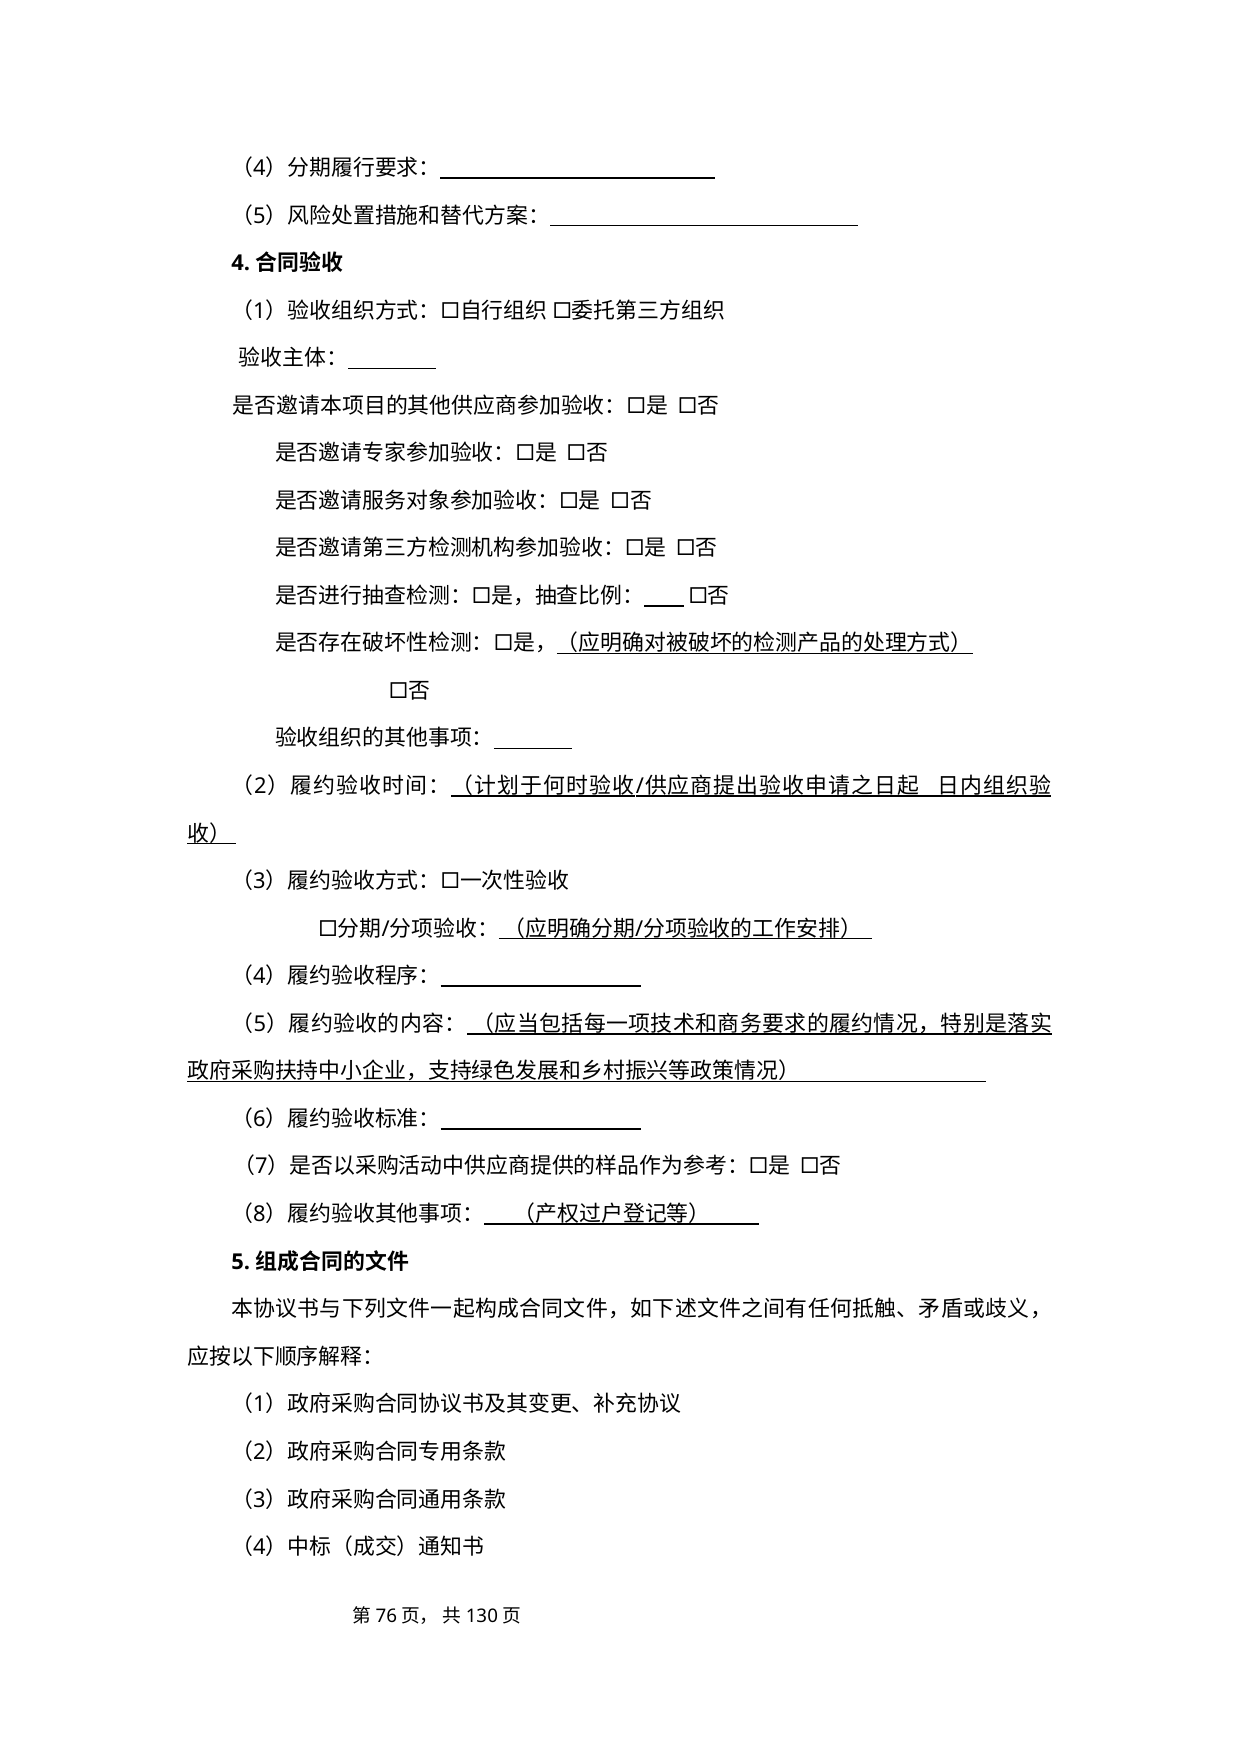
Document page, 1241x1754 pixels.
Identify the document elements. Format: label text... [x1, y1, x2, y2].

text （4）分期履行要求： [187, 150, 1053, 182]
text （8）履约验收其他事项： （产权过户登记等） [187, 1196, 1053, 1228]
text 是否邀请服务对象参加验收：是 否 [187, 483, 1053, 514]
list 验收组织方式：自行组织 委托第三方组织 [187, 293, 1053, 324]
list 验收主体： [187, 340, 1053, 372]
text （5）风险处置措施和替代方案： [187, 198, 1053, 229]
text 分期/分项验收： （应明确分期/分项验收的工作安排） [187, 911, 1053, 942]
text （3）政府采购合同通用条款 [187, 1482, 1053, 1513]
list 合同验收 [187, 245, 1053, 277]
text 是否进行抽查检测：是，抽查比例： 否 [187, 578, 1053, 609]
text （6）履约验收标准： [187, 1101, 1053, 1133]
text 是否邀请专家参加验收：是 否 [187, 435, 1053, 467]
text （5）履约验收的内容： （应当包括每一项技术和商务要求的履约情况，特别是落实政府采购扶持中小企业，支持绿色发展和乡村振兴等政策情况） [187, 1006, 1053, 1085]
text 验收组织的其他事项： [187, 720, 1053, 752]
text （4）履约验收程序： [187, 958, 1053, 990]
text （2）履约验收时间：（计划于何时验收/供应商提出验收申请之日起 日内组织验收） [187, 768, 1053, 847]
text 是否邀请本项目的其他供应商参加验收：是 否 [187, 388, 1053, 419]
list 组成合同的文件 [187, 1244, 1053, 1276]
text 是否邀请第三方检测机构参加验收：是 否 [187, 530, 1053, 562]
text （2）政府采购合同专用条款 [187, 1434, 1053, 1466]
text （1）政府采购合同协议书及其变更、补充协议 [187, 1386, 1053, 1418]
text 本协议书与下列文件一起构成合同文件，如下述文件之间有任何抵触、矛盾或歧义，应按以下顺序解释： [187, 1291, 1053, 1371]
text （3）履约验收方式：一次性验收 [187, 863, 1053, 895]
text （4）中标（成交）通知书 [187, 1529, 1053, 1561]
text （7）是否以采购活动中供应商提供的样品作为参考：是 否 [187, 1148, 1053, 1180]
text 否 [187, 673, 1053, 704]
text 是否存在破坏性检测：是，（应明确对被破坏的检测产品的处理方式） [187, 625, 1053, 657]
